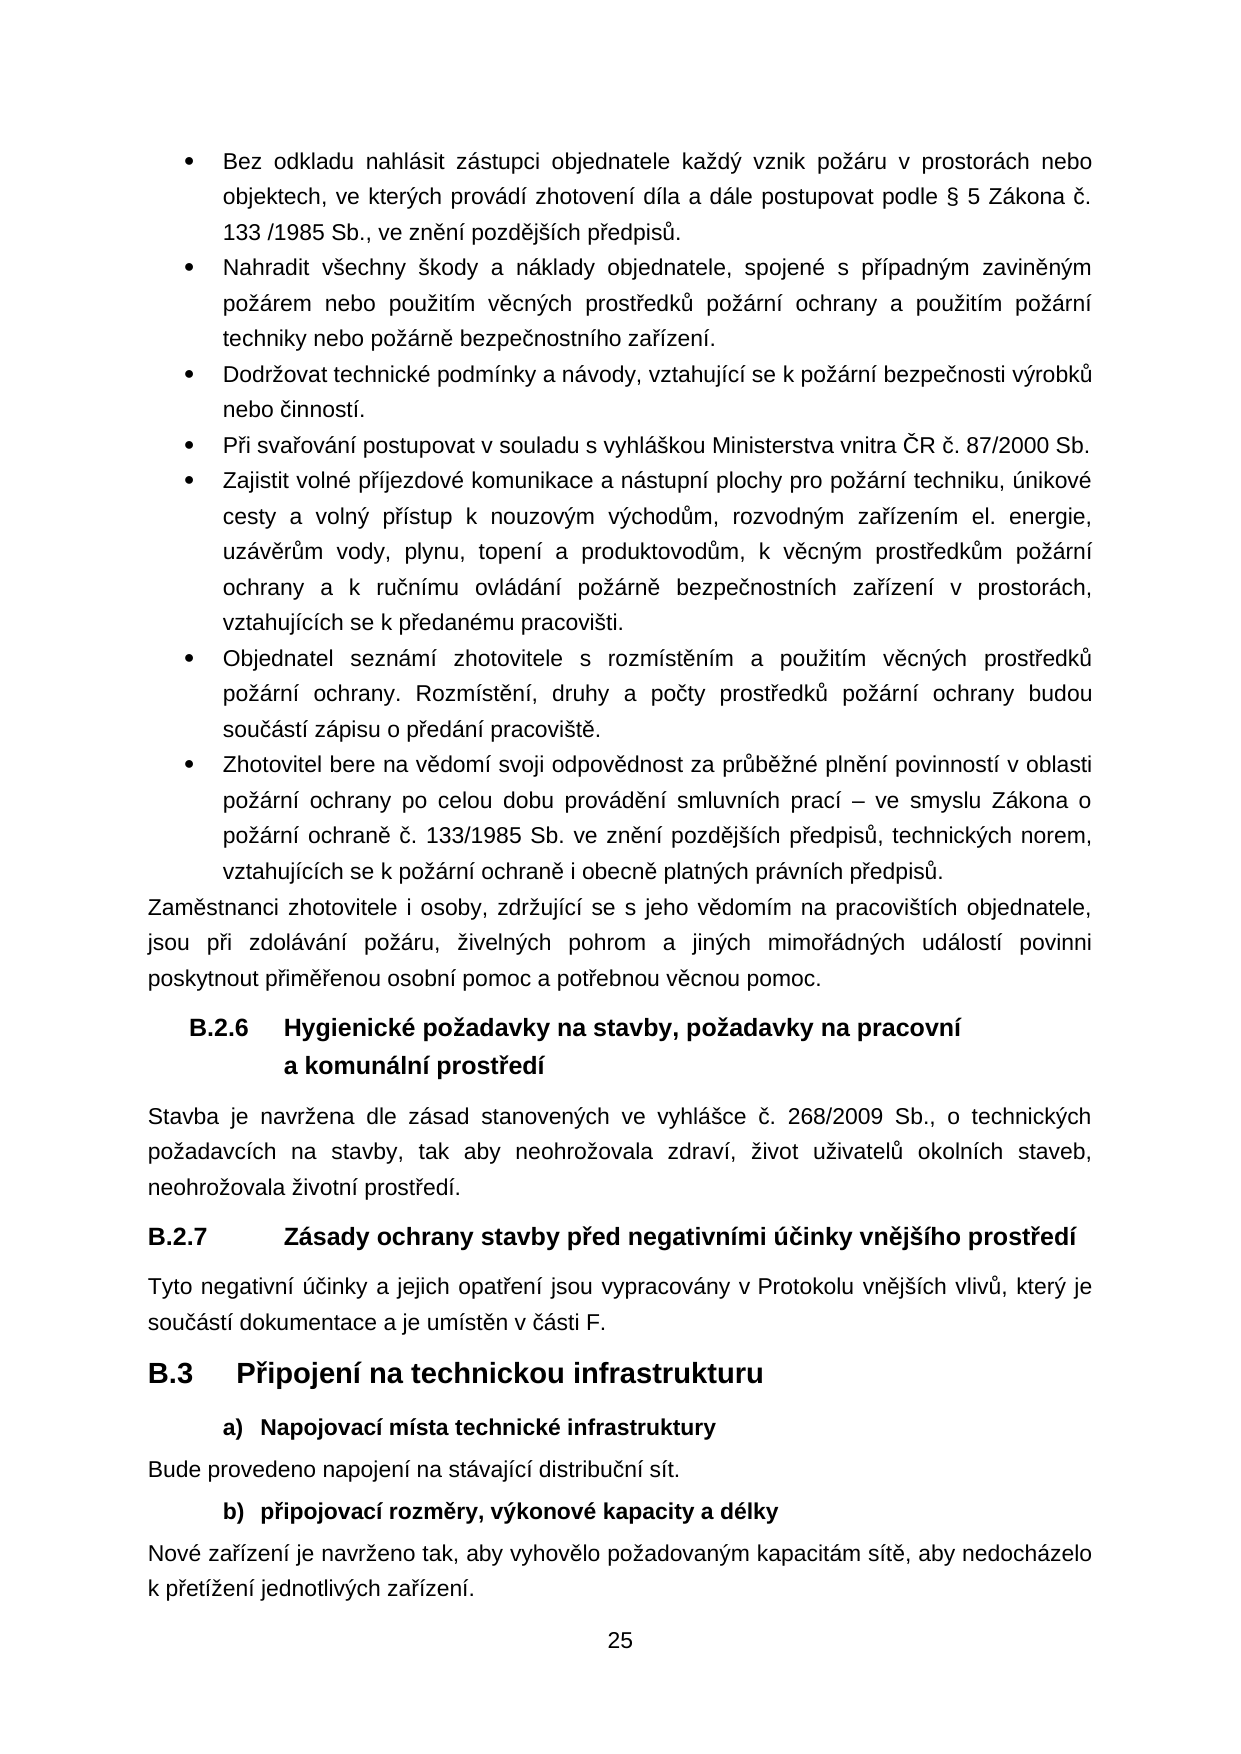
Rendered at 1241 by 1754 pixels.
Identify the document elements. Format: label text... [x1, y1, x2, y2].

text Tyto negativní účinky a jejich opatření jsou vypracovány v Protokolu vnějších vlivů, který je součástí dokumentace a je umístěn v části F. [148, 1273, 1093, 1335]
text Bude provedeno napojení na stávající distribuční sít. [148, 1456, 1093, 1482]
text Dodržovat technické podmínky a návody, vztahující se k požární bezpečnosti výrobků nebo činností. [185, 361, 1093, 423]
text Stavba je navržena dle zásad stanovených ve vyhlášce č. 268/2009 Sb., o technických požadavcích na stavby, tak aby neohrožovala zdraví, život uživatelů okolních staveb, neohrožovala životní prostředí. [148, 1103, 1093, 1200]
text Nahradit všechny škody a náklady objednatele, spojené s případným zaviněným požárem nebo použitím věcných prostředků požární ochrany a použitím požární techniky nebo požárně bezpečnostního zařízení. [185, 254, 1093, 352]
text B.2.6 Hygienické požadavky na stavby, požadavky na pracovní a komunální prostředí [189, 1013, 1093, 1080]
list Napojovací místa technické infrastruktury [223, 1414, 1093, 1441]
text Bez odkladu nahlásit zástupci objednatele každý vznik požáru v prostorách nebo objektech, ve kterých provádí zhotovení díla a dále postupovat podle § 5 Zákona č. 133 /1985 Sb., ve znění pozdějších předpisů. [185, 148, 1093, 245]
text Objednatel seznámí zhotovitele s rozmístěním a použitím věcných prostředků požární ochrany. Rozmístění, druhy a počty prostředků požární ochrany budou součástí zápisu o předání pracoviště. [185, 645, 1093, 742]
text Zajistit volné příjezdové komunikace a nástupní plochy pro požární techniku, únikové cesty a volný přístup k nouzovým východům, rozvodným zařízením el. energie, uzávěrům vody, plynu, topení a produktovodům, k věcným prostředkům požární ochrany a k ručnímu ovládání požárně bezpečnostních zařízení v prostorách, vztahujících se k předanému pracovišti. [185, 467, 1093, 636]
text Nové zařízení je navrženo tak, aby vyhovělo požadovaným kapacitám sítě, aby nedocházelo k přetížení jednotlivých zařízení. [148, 1539, 1093, 1601]
text B.3 Připojení na technickou infrastrukturu [148, 1356, 1093, 1390]
text Zhotovitel bere na vědomí svoji odpovědnost za průběžné plnění povinností v oblasti požární ochrany po celou dobu provádění smluvních prací – ve smyslu Zákona o požární ochraně č. 133/1985 Sb. ve znění pozdějších předpisů, technických norem, vztahujících se k požární ochraně i obecně platných právních předpisů. [185, 751, 1093, 884]
text Zaměstnanci zhotovitele i osoby, zdržující se s jeho vědomím na pracovištích objednatele, jsou při zdolávání požáru, živelných pohrom a jiných mimořádných událostí povinni poskytnout přiměřenou osobní pomoc a potřebnou věcnou pomoc. [148, 893, 1093, 991]
text B.2.7 Zásady ochrany stavby před negativními účinky vnějšího prostředí [148, 1222, 1093, 1250]
text připojovací rozměry, výkonové kapacity a délky [223, 1498, 1093, 1524]
text Při svařování postupovat v souladu s vyhláškou Ministerstva vnitra ČR č. 87/2000 Sb. [185, 432, 1093, 458]
